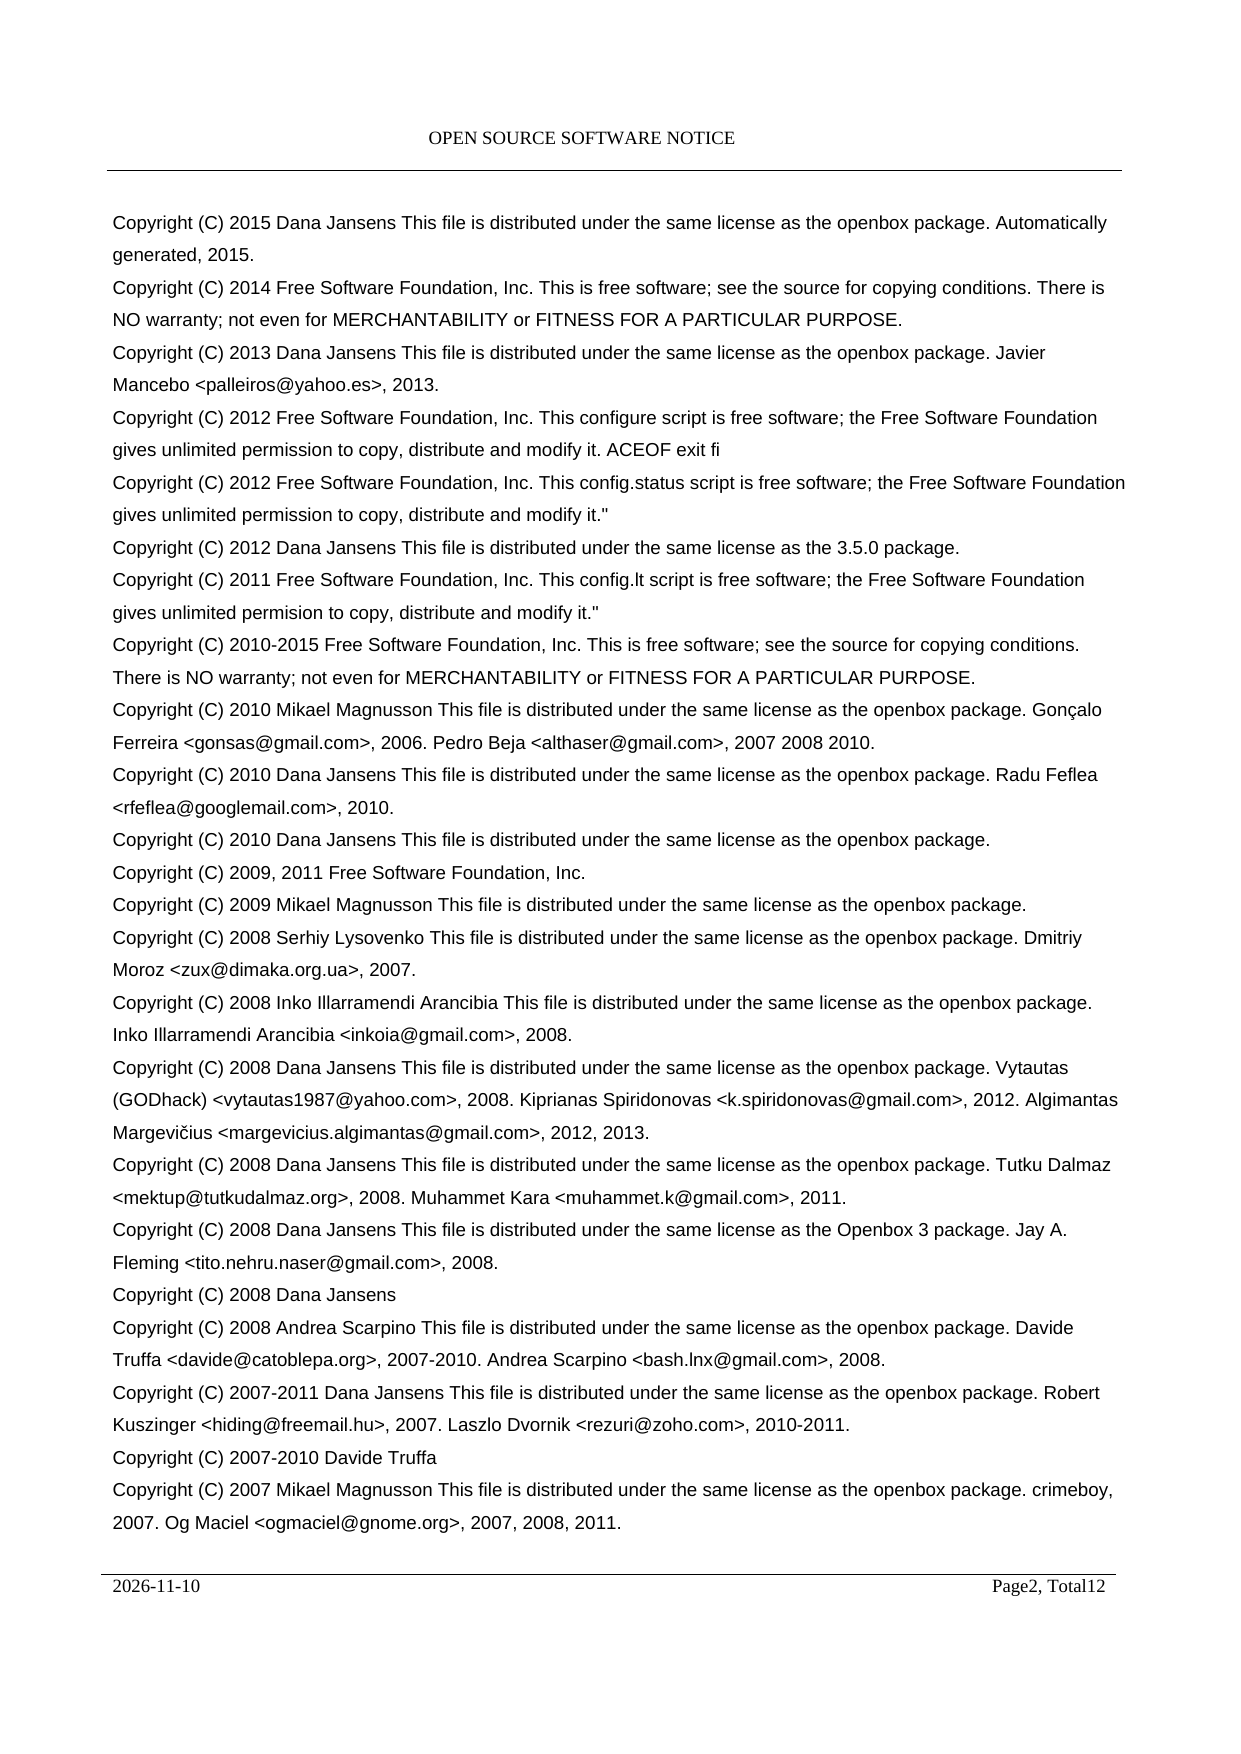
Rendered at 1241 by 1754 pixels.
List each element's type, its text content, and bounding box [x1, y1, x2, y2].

text Copyright (C) 2007-2010 Davide Truffa [112, 1441, 1128, 1474]
text Copyright (C) 2008 Andrea Scarpino This file is distributed under the same license as the openbox package. Davide Truffa <davide@catoblepa.org>, 2007-2010. Andrea Scarpino <bash.lnx@gmail.com>, 2008. [112, 1311, 1128, 1376]
text Copyright (C) 2008 Dana Jansens This file is distributed under the same license as the openbox package. Tutku Dalmaz <mektup@tutkudalmaz.org>, 2008. Muhammet Kara <muhammet.k@gmail.com>, 2011. [112, 1149, 1128, 1214]
text Copyright (C) 2008 Dana Jansens [112, 1279, 1128, 1311]
text Copyright (C) 2012 Free Software Foundation, Inc. This configure script is free software; the Free Software Foundation gives unlimited permission to copy, distribute and modify it. ACEOF exit fi [112, 401, 1128, 466]
text Copyright (C) 2010 Dana Jansens This file is distributed under the same license as the openbox package. [112, 824, 1128, 856]
text Copyright (C) 2015 Dana Jansens This file is distributed under the same license as the openbox package. Automatically generated, 2015. [112, 206, 1128, 271]
text Copyright (C) 2008 Serhiy Lysovenko This file is distributed under the same license as the openbox package. Dmitriy Moroz <zux@dimaka.org.ua>, 2007. [112, 921, 1128, 986]
text Copyright (C) 2011 Free Software Foundation, Inc. This config.lt script is free software; the Free Software Foundation gives unlimited permision to copy, distribute and modify it." [112, 564, 1128, 629]
text Copyright (C) 2014 Free Software Foundation, Inc. This is free software; see the source for copying conditions. There is NO warranty; not even for MERCHANTABILITY or FITNESS FOR A PARTICULAR PURPOSE. [112, 271, 1128, 336]
text Copyright (C) 2007 Mikael Magnusson This file is distributed under the same license as the openbox package. crimeboy, 2007. Og Maciel <ogmaciel@gnome.org>, 2007, 2008, 2011. [112, 1474, 1128, 1539]
text Copyright (C) 2008 Inko Illarramendi Arancibia This file is distributed under the same license as the openbox package. Inko Illarramendi Arancibia <inkoia@gmail.com>, 2008. [112, 986, 1128, 1051]
text Copyright (C) 2008 Dana Jansens This file is distributed under the same license as the Openbox 3 package. Jay A. Fleming <tito.nehru.naser@gmail.com>, 2008. [112, 1214, 1128, 1279]
text Copyright (C) 2008 Dana Jansens This file is distributed under the same license as the openbox package. Vytautas (GODhack) <vytautas1987@yahoo.com>, 2008. Kiprianas Spiridonovas <k.spiridonovas@gmail.com>, 2012. Algimantas Margevičius <margevicius.algimantas@gmail.com>, 2012, 2013. [112, 1051, 1128, 1149]
text Copyright (C) 2010 Mikael Magnusson This file is distributed under the same license as the openbox package. Gonçalo Ferreira <gonsas@gmail.com>, 2006. Pedro Beja <althaser@gmail.com>, 2007 2008 2010. [112, 694, 1128, 759]
text Copyright (C) 2009 Mikael Magnusson This file is distributed under the same license as the openbox package. [112, 889, 1128, 921]
text Copyright (C) 2012 Free Software Foundation, Inc. This config.status script is free software; the Free Software Foundation gives unlimited permission to copy, distribute and modify it." [112, 466, 1128, 531]
text Copyright (C) 2013 Dana Jansens This file is distributed under the same license as the openbox package. Javier Mancebo <palleiros@yahoo.es>, 2013. [112, 336, 1128, 401]
text Copyright (C) 2010-2015 Free Software Foundation, Inc. This is free software; see the source for copying conditions. There is NO warranty; not even for MERCHANTABILITY or FITNESS FOR A PARTICULAR PURPOSE. [112, 629, 1128, 694]
text Copyright (C) 2010 Dana Jansens This file is distributed under the same license as the openbox package. Radu Feflea <rfeflea@googlemail.com>, 2010. [112, 759, 1128, 824]
text Copyright (C) 2012 Dana Jansens This file is distributed under the same license as the 3.5.0 package. [112, 531, 1128, 564]
text Copyright (C) 2009, 2011 Free Software Foundation, Inc. [112, 856, 1128, 889]
text Copyright (C) 2007-2011 Dana Jansens This file is distributed under the same license as the openbox package. Robert Kuszinger <hiding@freemail.hu>, 2007. Laszlo Dvornik <rezuri@zoho.com>, 2010-2011. [112, 1376, 1128, 1441]
